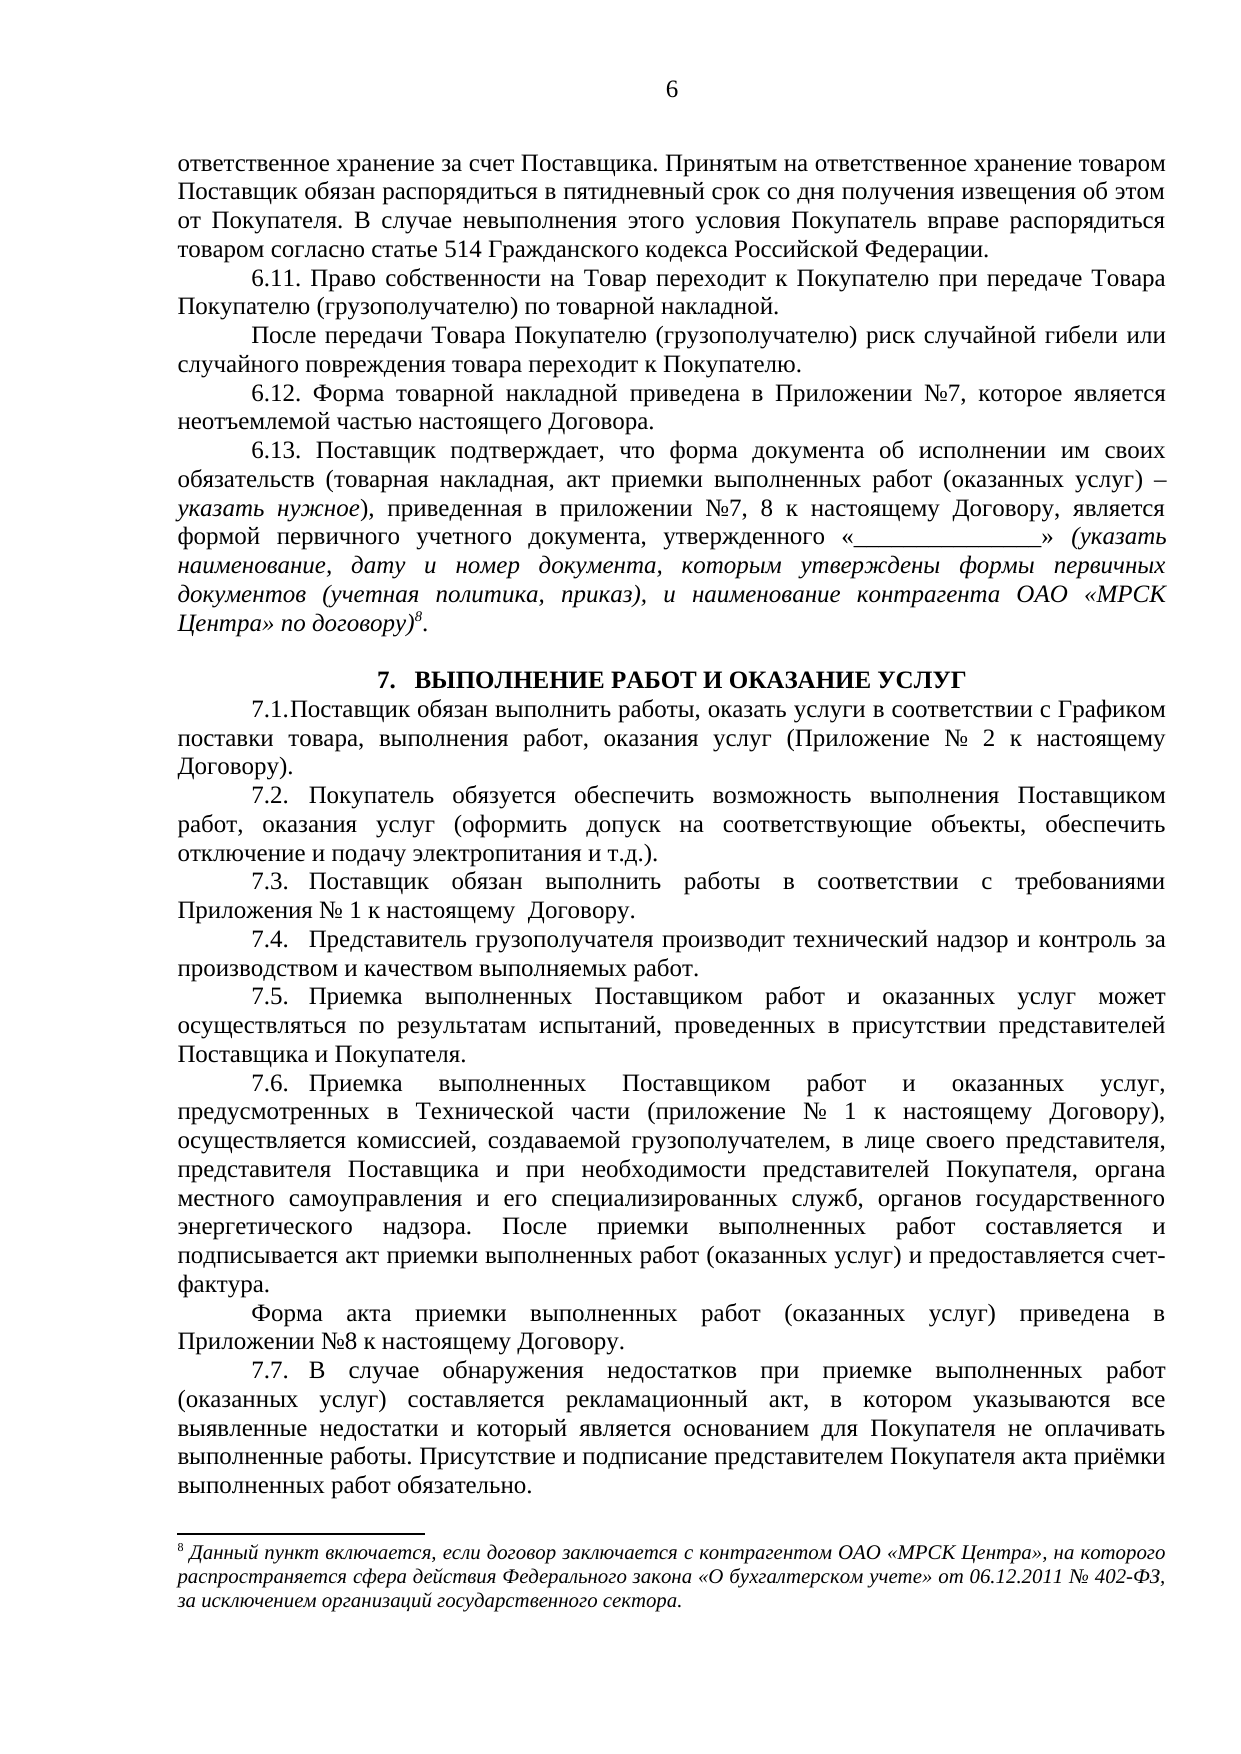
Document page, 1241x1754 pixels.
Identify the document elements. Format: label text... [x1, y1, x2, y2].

list Покупатель обязуется обеспечить возможность выполнения Поставщиком работ, оказания услуг (оформить допуск на соответствующие объекты, обеспечить отключение и подачу электропитания и т.д.). [177, 780, 1166, 866]
list ВЫПОЛНЕНИЕ РАБОТ И ОКАЗАНИЕ УСЛУГ [177, 665, 1166, 694]
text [177, 148, 1166, 263]
list Приемка выполненных Поставщиком работ и оказанных услуг, предусмотренных в Технической части (приложение № 1 к настоящему Договору), осуществляется комиссией, создаваемой грузополучателем, в лице своего представителя, представителя Поставщика и при необходимости представителей Покупателя, органа местного самоуправления и его специализированных служб, органов государственного энергетического надзора. После приемки выполненных работ составляется и подписывается акт приемки выполненных работ (оказанных услуг) и предоставляется счет-фактура. [177, 1068, 1166, 1298]
text 6.11. Право собственности на Товар переходит к Покупателю при передаче Товара Покупателю (грузополучателю) по товарной накладной. [177, 263, 1166, 320]
list Поставщик обязан выполнить работы, оказать услуги в соответствии с Графиком поставки товара, выполнения работ, оказания услуг (Приложение № 2 к настоящему Договору). [177, 694, 1166, 780]
text После передачи Товара Покупателю (грузополучателю) риск случайной гибели или случайного повреждения товара переходит к Покупателю. [177, 320, 1167, 378]
text 6.13. Поставщик подтверждает, что форма документа об исполнении им своих обязательств (товарная накладная, акт приемки выполненных работ (оказанных услуг) – указать нужное), приведенная в приложении №7, 8 к настоящему Договору, является формой первичного учетного документа, утвержденного «_______________» (указать наименование, дату и номер документа, которым утверждены формы первичных документов (учетная политика, приказ), и наименование контрагента ОАО «МРСК Центра» по договору). [177, 435, 1166, 636]
list В случае обнаружения недостатков при приемке выполненных работ (оказанных услуг) составляется рекламационный акт, в котором указываются все выявленные недостатки и который является основанием для Покупателя не оплачивать выполненные работы. Присутствие и подписание представителем Покупателя акта приёмки выполненных работ обязательно. [177, 1355, 1166, 1499]
text Форма акта приемки выполненных работ (оказанных услуг) приведена в Приложении №8 к настоящему Договору. [177, 1298, 1166, 1355]
list Приемка выполненных Поставщиком работ и оказанных услуг может осуществляться по результатам испытаний, проведенных в присутствии представителей Поставщика и Покупателя. [177, 981, 1166, 1068]
list Поставщик обязан выполнить работы в соответствии с требованиями Приложения № 1 к настоящему Договору. [177, 866, 1166, 924]
text 6.12. Форма товарной накладной приведена в Приложении №7, которое является неотъемлемой частью настоящего Договора. [177, 378, 1166, 435]
list Представитель грузополучателя производит технический надзор и контроль за производством и качеством выполняемых работ. [177, 924, 1166, 981]
